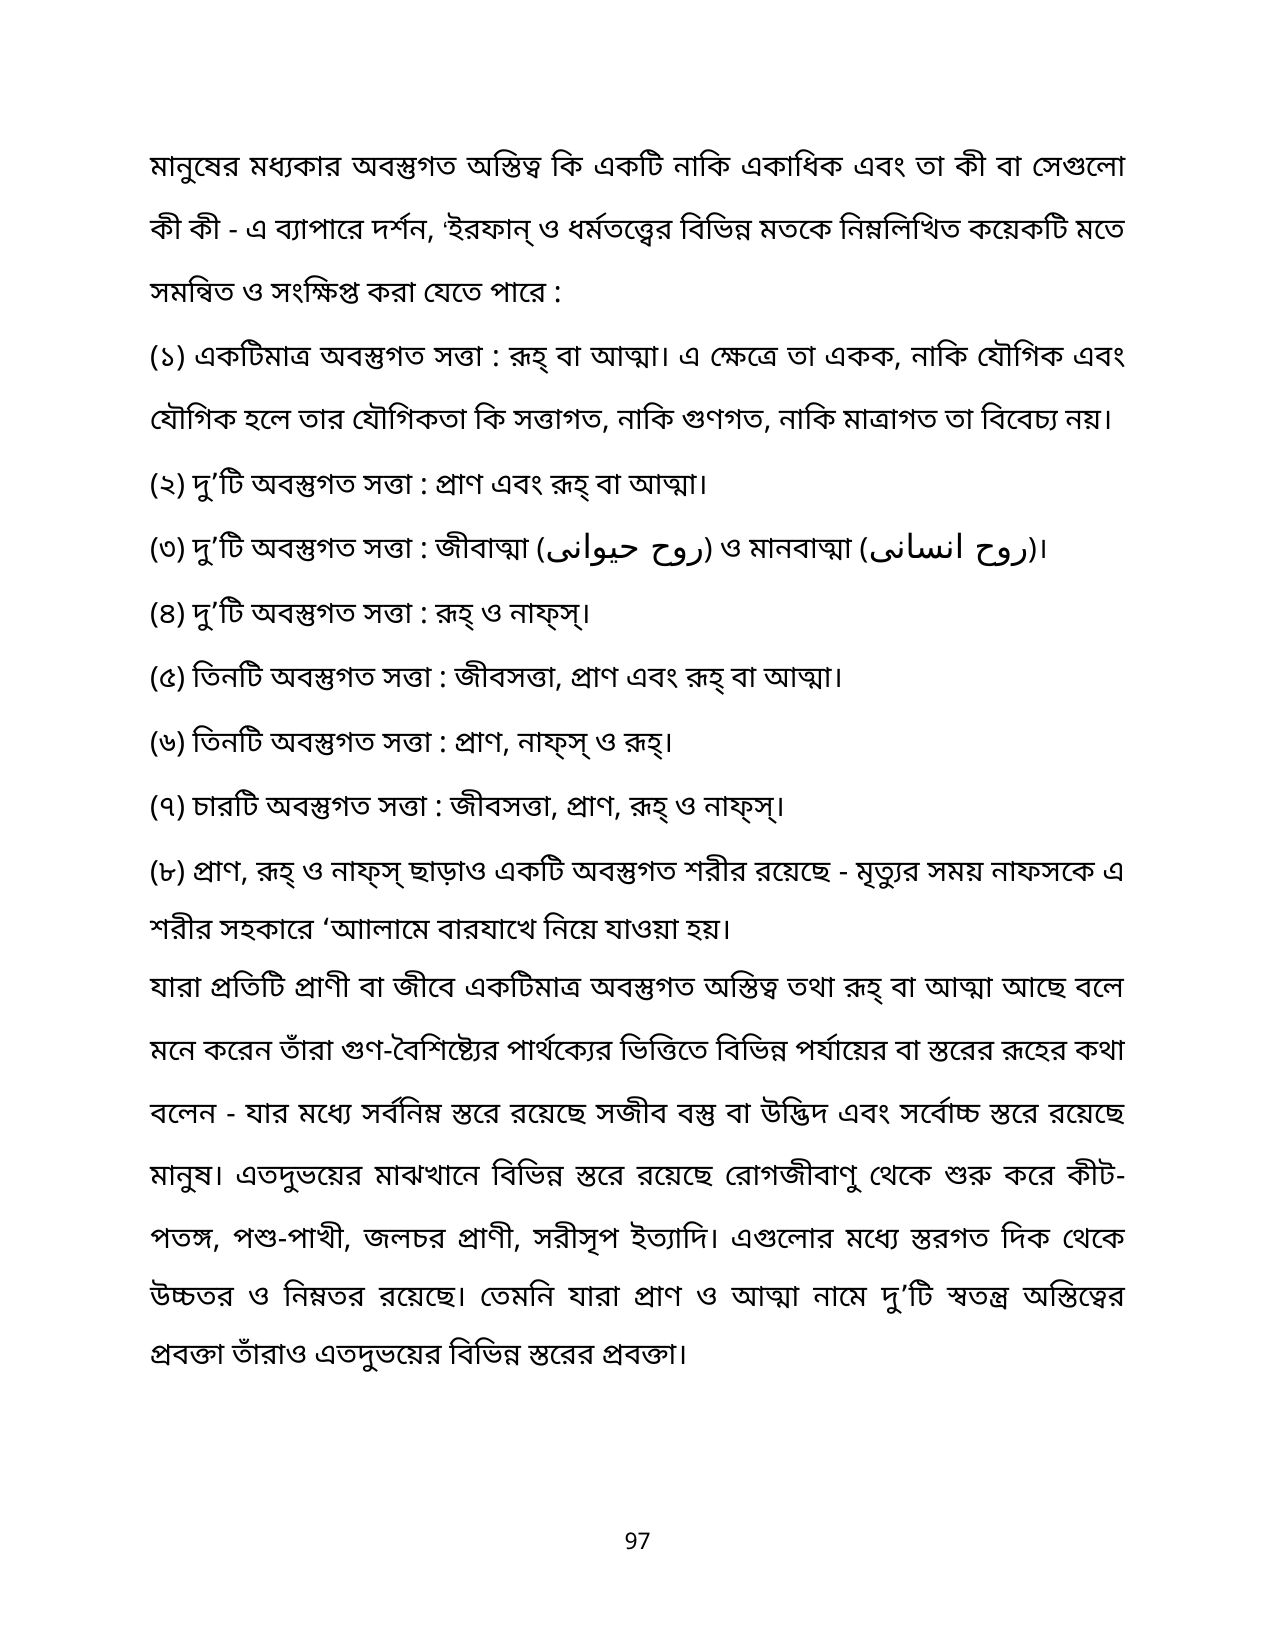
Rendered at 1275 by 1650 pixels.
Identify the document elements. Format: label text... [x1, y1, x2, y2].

text (৬) তিনটি অবস্তুগত সত্তা : প্রাণ, নাফ্স্ ও রূহ্। [150, 721, 1125, 764]
text (১) একটিমাত্র অবস্তুগত সত্তা : রূহ্ বা আত্মা। এ ক্ষেত্রে তা একক, নাকি যৌগিক এবং যৌগিক হলে তার যৌগিকতা কি সত্তাগত, নাকি গুণগত, নাকি মাত্রাগত তা বিবেচ্য নয়। [150, 336, 1125, 442]
text (৪) দু’টি অবস্তুগত সত্তা : রূহ্ ও নাফ্স্। [150, 592, 1125, 635]
text (২) দু’টি অবস্তুগত সত্তা : প্রাণ এবং রূহ্ বা আত্মা। [150, 463, 1125, 506]
text (৭) চারটি অবস্তুগত সত্তা : জীবসত্তা, প্রাণ, রূহ্ ও নাফ্স্। [150, 785, 1125, 828]
text মানুষের মধ্যকার অবস্তুগত অস্তিত্ব কি একটি নাকি একাধিক এবং তা কী বা সেগুলো কী কী - এ ব্যাপারে দর্শন, ‘ইরফান্ ও ধর্মতত্ত্বের বিভিন্ন মতকে নিম্নলিখিত কয়েকটি মতে সমন্বিত ও সংক্ষিপ্ত করা যেতে পারে : [150, 150, 1125, 314]
text (৫) তিনটি অবস্তুগত সত্তা : জীবসত্তা, প্রাণ এবং রূহ্ বা আত্মা। [150, 656, 1125, 699]
text যারা প্রতিটি প্রাণী বা জীবে একটিমাত্র অবস্তুগত অস্তিত্ব তথা রূহ্ বা আত্মা আছে বলে মনে করেন তাঁরা গুণ-বৈশিষ্ট্যের পার্থক্যের ভিত্তিতে বিভিন্ন পর্যায়ের বা স্তরের রূহের কথা বলেন - যার মধ্যে সর্বনিম্ন স্তরে রয়েছে সজীব বস্তু বা উদ্ভিদ এবং সর্বোচ্চ স্তরে রয়েছে মানুষ। এতদুভয়ের মাঝখানে বিভিন্ন স্তরে রয়েছে রোগজীবাণু থেকে শুরু করে কীট-পতঙ্গ, পশু-পাখী, জলচর প্রাণী, সরীসৃপ ইত্যাদি। এগুলোর মধ্যে স্তরগত দিক থেকে উচ্চতর ও নিম্নতর রয়েছে। তেমনি যারা প্রাণ ও আত্মা নামে দু’টি স্বতন্ত্র অস্তিত্বের প্রবক্তা তাঁরাও এতদুভয়ের বিভিন্ন স্তরের প্রবক্তা। [150, 971, 1125, 1377]
text (৩) দু’টি অবস্তুগত সত্তা : জীবাত্মা (روح حيوانی) ও মানবাত্মা (روح انسانی)। [150, 527, 1125, 571]
text (৮) প্রাণ, রূহ্ ও নাফ্স্ ছাড়াও একটি অবস্তুগত শরীর রয়েছে - মৃত্যুর সময় নাফসকে এ শরীর সহকারে ‘আালামে বারযাখে নিয়ে যাওয়া হয়। [150, 850, 1125, 951]
